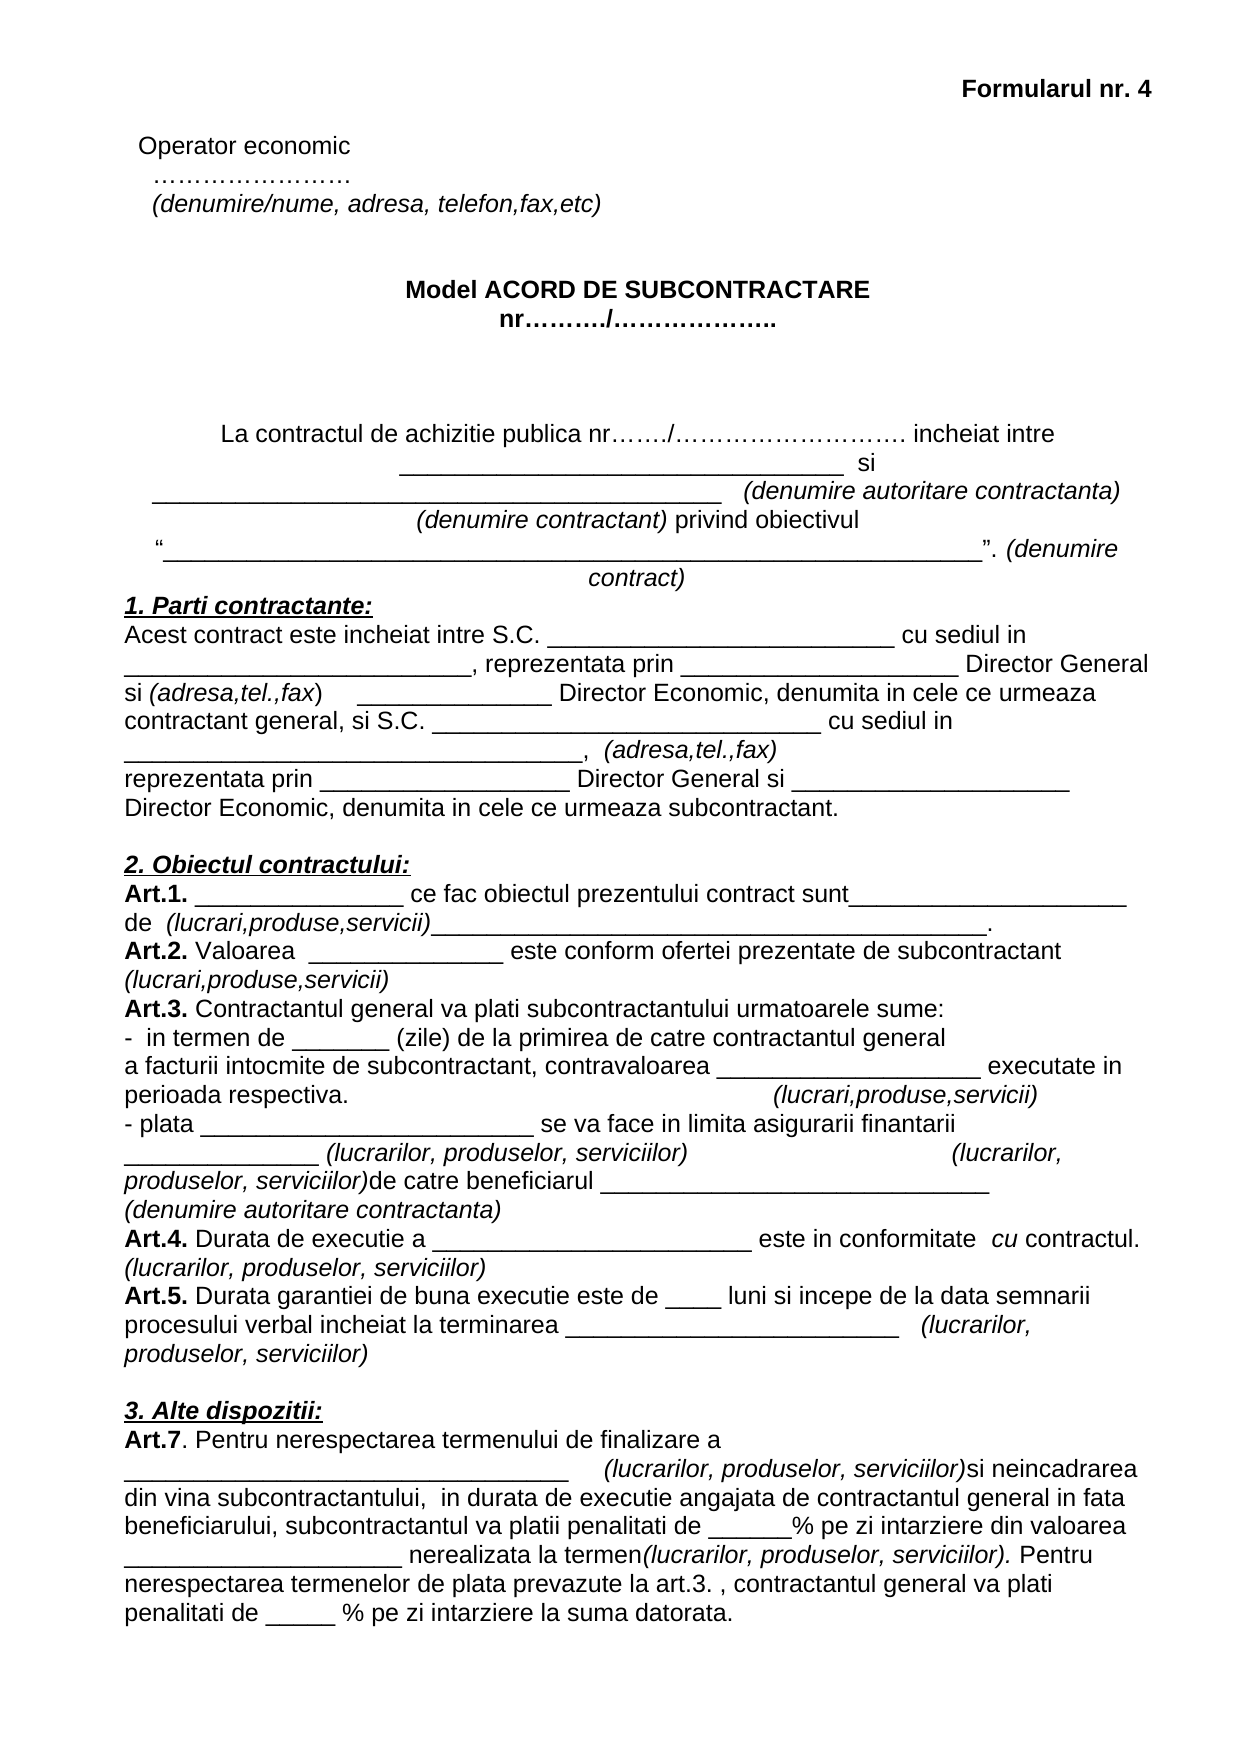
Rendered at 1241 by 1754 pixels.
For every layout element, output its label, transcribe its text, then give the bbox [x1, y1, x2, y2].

text Art.3. Contractantul general va plati subcontractantului urmatoarele sume: [124, 994, 1152, 1023]
text Model ACORD DE SUBCONTRACTARE [124, 275, 1152, 304]
list (denumire/nume, adresa, telefon,fax,etc) [124, 189, 1152, 218]
text Art.2. Valoarea ______________ este conform ofertei prezentate de subcontractant (lucrari,produse,servicii) [124, 936, 1152, 994]
text Art.1. _______________ ce fac obiectul prezentului contract sunt____________________ de (lucrari,produse,servicii)________________________________________. [124, 879, 1152, 936]
text nr………./……………….. [124, 304, 1152, 333]
text Art.4. Durata de executie a _______________________ este in conformitate cu contractul. (lucrarilor, produselor, serviciilor) [124, 1224, 1152, 1281]
text - plata ________________________ se va face in limita asigurarii finantarii ______________ (lucrarilor, produselor, serviciilor) (lucrarilor, produselor, serviciilor)de catre beneficiarul ____________________________ (denumire autoritare contractanta) [124, 1109, 1152, 1224]
text 3. Alte dispozitii: [124, 1396, 1152, 1425]
text Art.5. Durata garantiei de buna executie este de ____ luni si incepe de la data semnarii procesului verbal incheiat la terminarea ________________________ (lucrarilor, produselor, serviciilor) [124, 1281, 1152, 1368]
text Acest contract este incheiat intre S.C. _________________________ cu sediul in _________________________, reprezentata prin ____________________ Director General si (adresa,tel.,fax) ______________ Director Economic, denumita in cele ce urmeaza contractant general, si S.C. ____________________________ cu sediul in _________________________________, (adresa,tel.,fax) reprezentata prin __________________ Director General si ____________________ Director Economic, denumita in cele ce urmeaza subcontractant. [124, 620, 1152, 821]
text - in termen de _______ (zile) de la primirea de catre contractantul general a facturii intocmite de subcontractant, contravaloarea ___________________ executate in perioada respectiva. (lucrari,produse,servicii) [124, 1023, 1152, 1109]
list …………………… [124, 160, 1152, 189]
text 2. Obiectul contractului: [124, 850, 1152, 879]
text La contractul de achizitie publica nr……./………………………. incheiat intre ________________________________ si _________________________________________ (denumire autoritare contractanta) (denumire contractant) privind obiectivul “___________________________________________________________”. (denumire contract) [124, 419, 1152, 591]
text Formularul nr. 4 [124, 74, 1152, 103]
text 1. Parti contractante: [124, 591, 1152, 620]
list Operator economic [124, 131, 1152, 160]
text Art.7. Pentru nerespectarea termenului de finalizare a ________________________________ (lucrarilor, produselor, serviciilor)si neincadrarea din vina subcontractantului, in durata de executie angajata de contractantul general in fata beneficiarului, subcontractantul va platii penalitati de ______% pe zi intarziere din valoarea ____________________ nerealizata la termen(lucrarilor, produselor, serviciilor). Pentru nerespectarea termenelor de plata prevazute la art.3. , contractantul general va plati penalitati de _____ % pe zi intarziere la suma datorata. [124, 1425, 1152, 1626]
